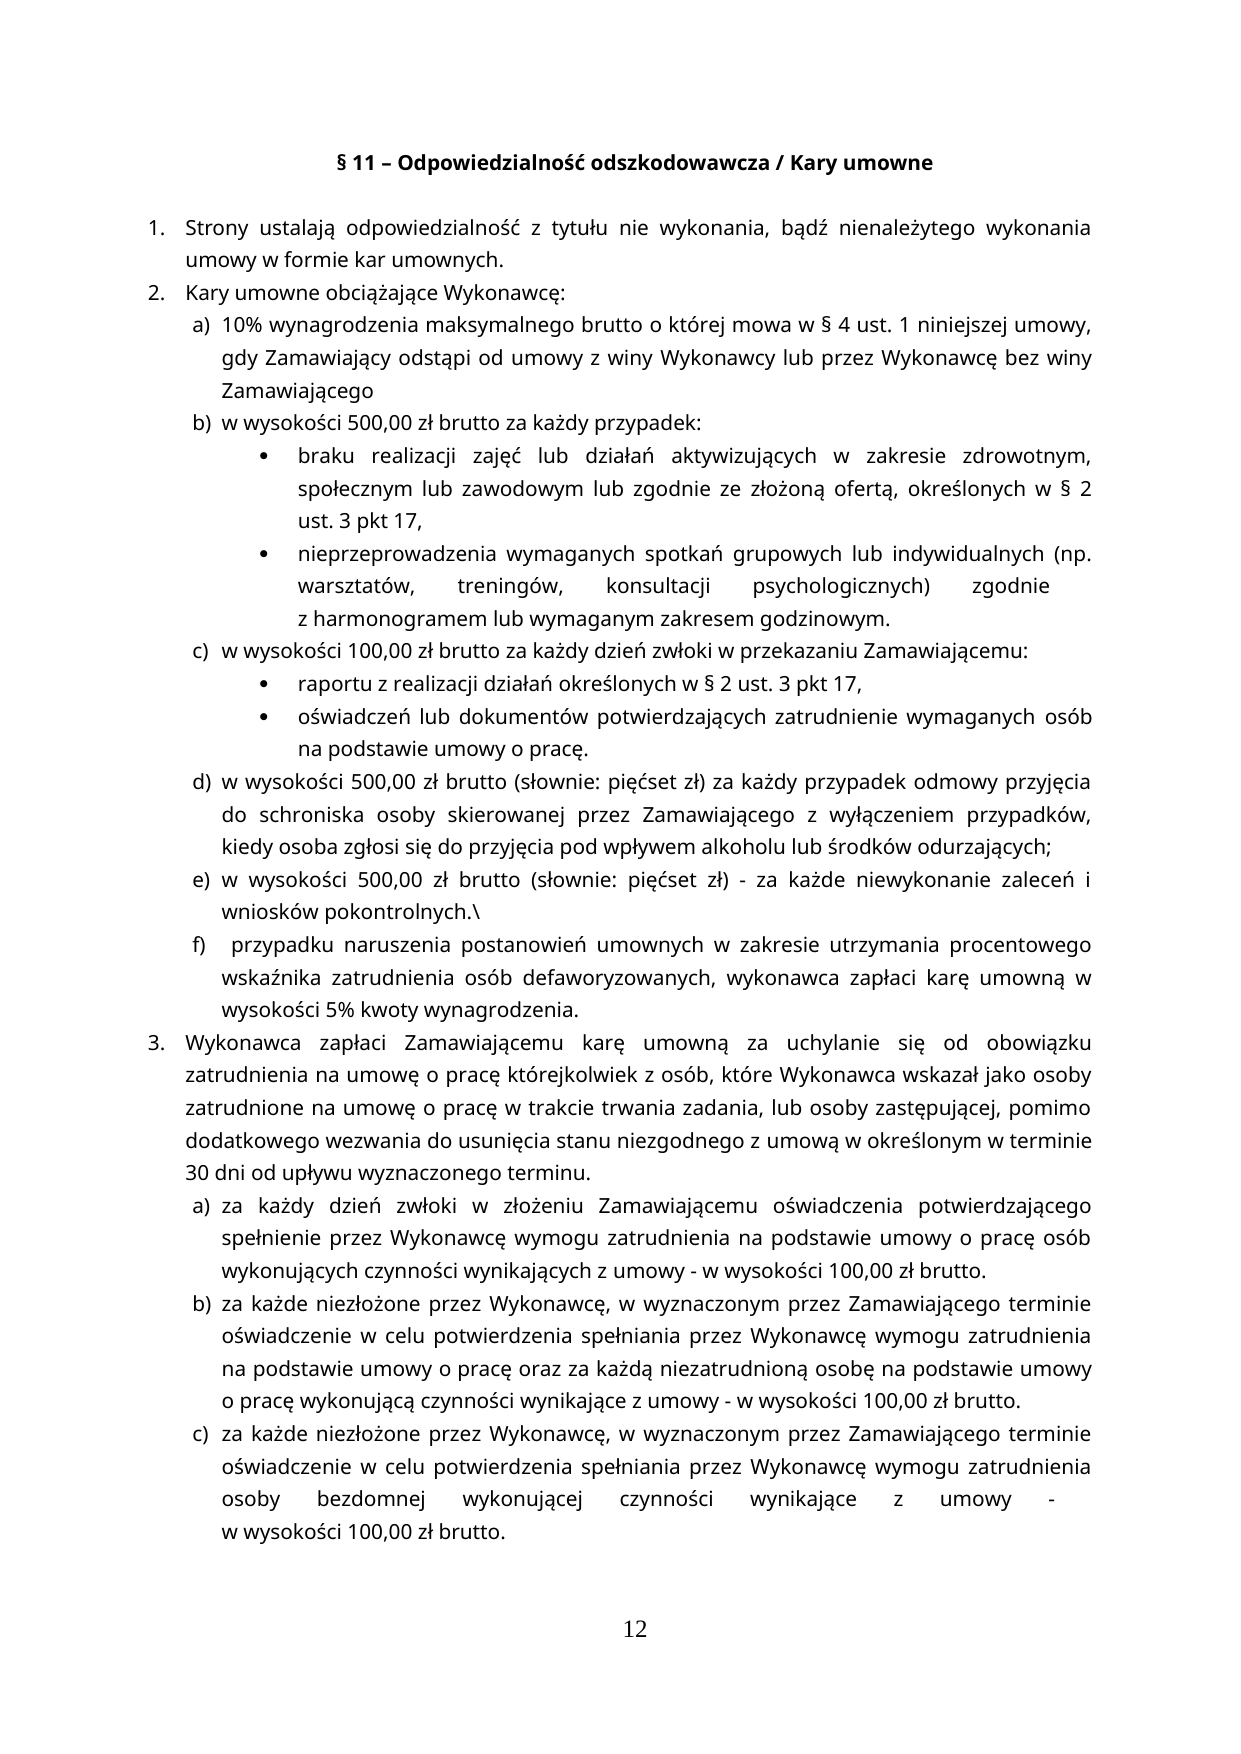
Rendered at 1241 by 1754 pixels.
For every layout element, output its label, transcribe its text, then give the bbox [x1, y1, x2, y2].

list 10% wynagrodzenia maksymalnego brutto o której mowa w § 4 ust. 1 niniejszej umowy, gdy Zamawiający odstąpi od umowy z winy Wykonawcy lub przez Wykonawcę bez winy Zamawiającego [192, 311, 1093, 404]
list w wysokości 100,00 zł brutto za każdy dzień zwłoki w przekazaniu Zamawiającemu: [192, 637, 1093, 665]
list przypadku naruszenia postanowień umownych w zakresie utrzymania procentowego wskaźnika zatrudnienia osób defaworyzowanych, wykonawca zapłaci karę umowną w wysokości 5% kwoty wynagrodzenia. [192, 930, 1093, 1024]
list oświadczeń lub dokumentów potwierdzających zatrudnienie wymaganych osób na podstawie umowy o pracę. [260, 702, 1093, 763]
text § 11 – Odpowiedzialność odszkodowawcza / Kary umowne [177, 148, 1093, 176]
list Wykonawca zapłaci Zamawiającemu karę umowną za uchylanie się od obowiązku zatrudnienia na umowę o pracę którejkolwiek z osób, które Wykonawca wskazał jako osoby zatrudnione na umowę o pracę w trakcie trwania zadania, lub osoby zastępującej, pomimo dodatkowego wezwania do usunięcia stanu niezgodnego z umową w określonym w terminie 30 dni od upływu wyznaczonego terminu. [148, 1028, 1093, 1187]
list nieprzeprowadzenia wymaganych spotkań grupowych lub indywidualnych (np. warsztatów, treningów, konsultacji psychologicznych) zgodnie z harmonogramem lub wymaganym zakresem godzinowym. [260, 539, 1093, 632]
list w wysokości 500,00 zł brutto (słownie: pięćset zł) - za każde niewykonanie zaleceń i wniosków pokontrolnych.\ [192, 865, 1093, 926]
list Kary umowne obciążające Wykonawcę: [148, 278, 1093, 306]
list w wysokości 500,00 zł brutto (słownie: pięćset zł) za każdy przypadek odmowy przyjęcia do schroniska osoby skierowanej przez Zamawiającego z wyłączeniem przypadków, kiedy osoba zgłosi się do przyjęcia pod wpływem alkoholu lub środków odurzających; [192, 767, 1093, 861]
list za każde niezłożone przez Wykonawcę, w wyznaczonym przez Zamawiającego terminie oświadczenie w celu potwierdzenia spełniania przez Wykonawcę wymogu zatrudnienia na podstawie umowy o pracę oraz za każdą niezatrudnioną osobę na podstawie umowy o pracę wykonującą czynności wynikające z umowy - w wysokości 100,00 zł brutto. [192, 1289, 1093, 1415]
list raportu z realizacji działań określonych w § 2 ust. 3 pkt 17, [260, 669, 1093, 698]
list za każdy dzień zwłoki w złożeniu Zamawiającemu oświadczenia potwierdzającego spełnienie przez Wykonawcę wymogu zatrudnienia na podstawie umowy o pracę osób wykonujących czynności wynikających z umowy - w wysokości 100,00 zł brutto. [192, 1191, 1093, 1284]
list za każde niezłożone przez Wykonawcę, w wyznaczonym przez Zamawiającego terminie oświadczenie w celu potwierdzenia spełniania przez Wykonawcę wymogu zatrudnienia osoby bezdomnej wykonującej czynności wynikające z umowy - w wysokości 100,00 zł brutto. [192, 1419, 1093, 1545]
list w wysokości 500,00 zł brutto za każdy przypadek: [192, 408, 1093, 437]
list Strony ustalają odpowiedzialność z tytułu nie wykonania, bądź nienależytego wykonania umowy w formie kar umownych. [148, 213, 1093, 274]
list braku realizacji zajęć lub działań aktywizujących w zakresie zdrowotnym, społecznym lub zawodowym lub zgodnie ze złożoną ofertą, określonych w § 2 ust. 3 pkt 17, [260, 441, 1093, 535]
